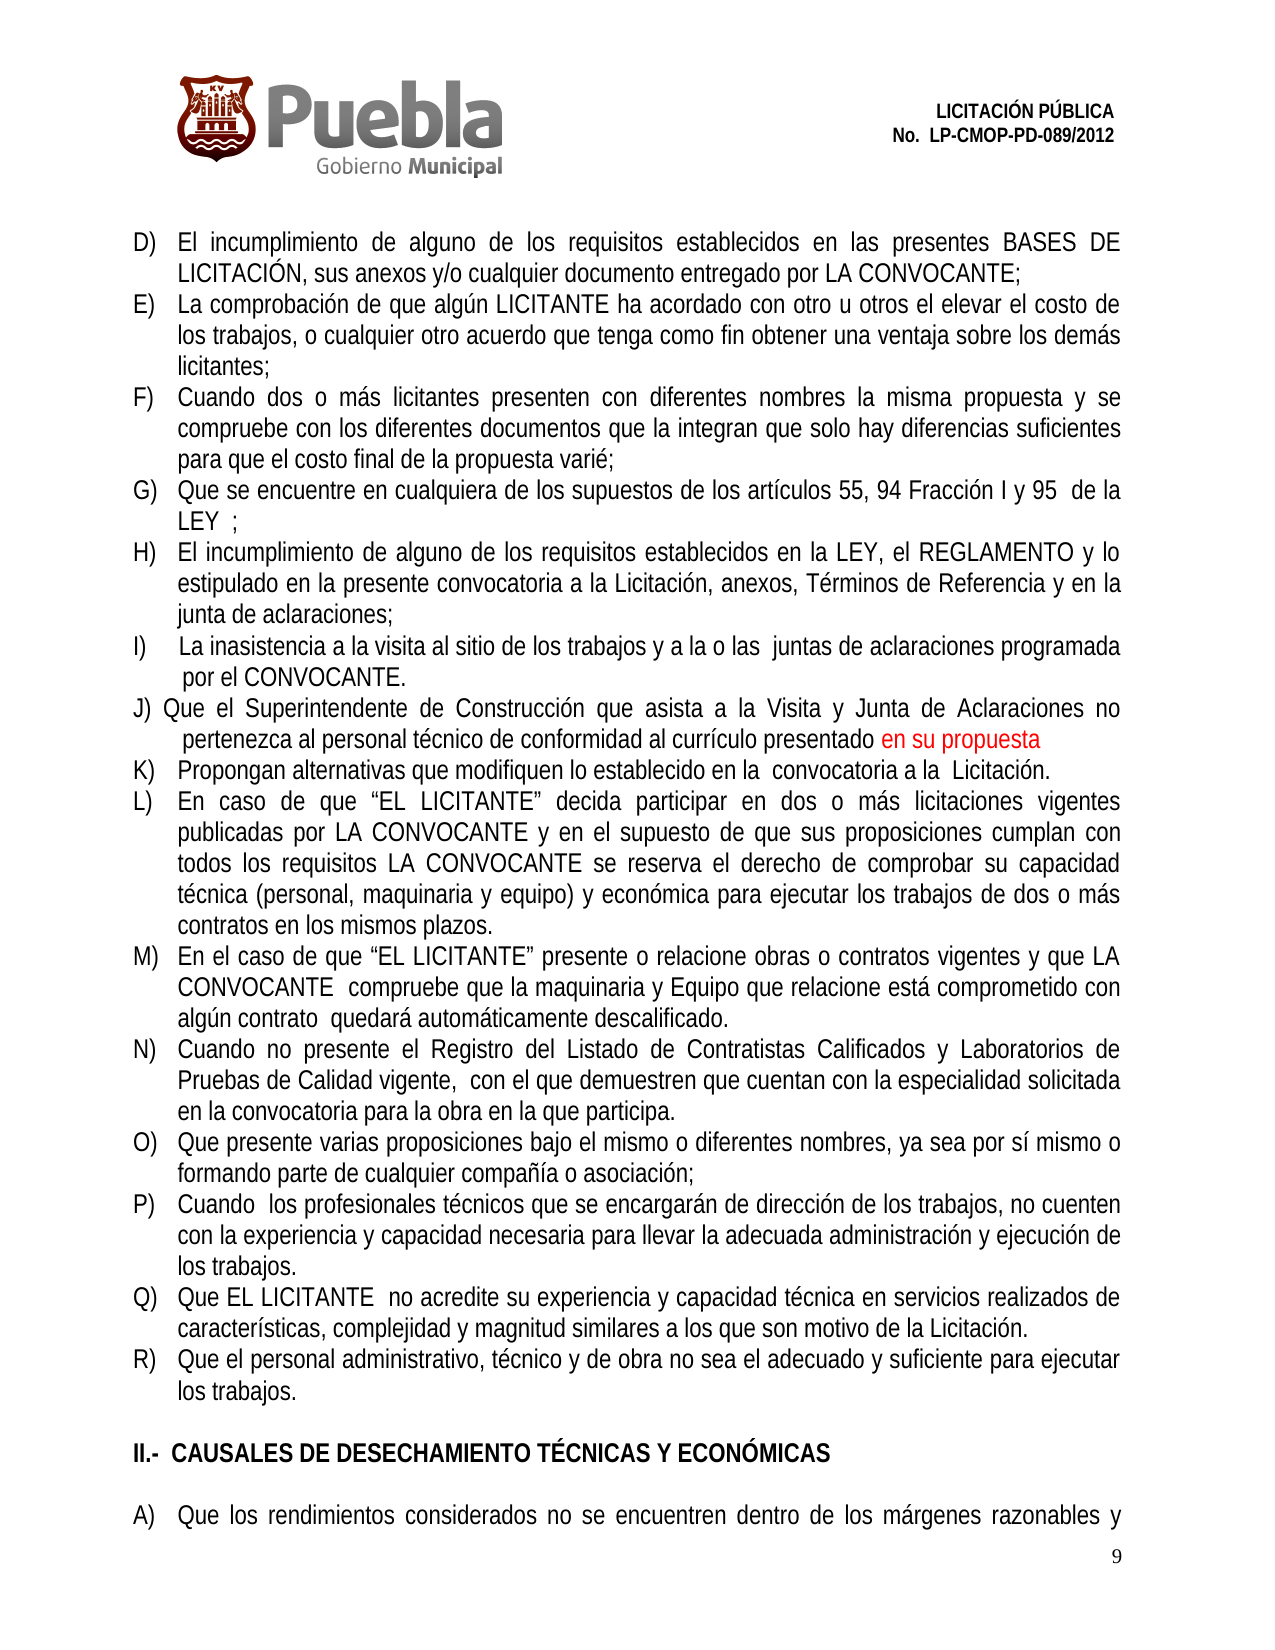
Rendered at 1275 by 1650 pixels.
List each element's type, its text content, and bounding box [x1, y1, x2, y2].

list El incumplimiento de alguno de los requisitos establecidos en las presentes BASES DE LICITACIÓN, sus anexos y/o cualquier documento entregado por LA CONVOCANTE; [133, 226, 1122, 288]
list La comprobación de que algún LICITANTE ha acordado con otro u otros el elevar el costo de los trabajos, o cualquier otro acuerdo que tenga como fin obtener una ventaja sobre los demás licitantes; [133, 288, 1122, 381]
list Cuando los profesionales técnicos que se encargarán de dirección de los trabajos, no cuenten con la experiencia y capacidad necesaria para llevar la adecuada administración y ejecución de los trabajos. [133, 1188, 1122, 1282]
list Que se encuentre en cualquiera de los supuestos de los artículos 55, 94 Fracción I y 95 de la LEY ; [133, 474, 1122, 537]
subtitle II.- CAUSALES DE DESECHAMIENTO TÉCNICAS Y ECONÓMICAS [133, 1437, 1122, 1468]
list En caso de que “EL LICITANTE” decida participar en dos o más licitaciones vigentes publicadas por LA CONVOCANTE y en el supuesto de que sus proposiciones cumplan con todos los requisitos LA CONVOCANTE se reserva el derecho de comprobar su capacidad técnica (personal, maquinaria y equipo) y económica para ejecutar los trabajos de dos o más contratos en los mismos plazos. [133, 785, 1122, 940]
list Que el personal administrativo, técnico y de obra no sea el adecuado y suficiente para ejecutar los trabajos. [133, 1344, 1122, 1406]
list Cuando no presente el Registro del Listado de Contratistas Calificados y Laboratorios de Pruebas de Calidad vigente, con el que demuestren que cuentan con la especialidad solicitada en la convocatoria para la obra en la que participa. [133, 1033, 1122, 1126]
list Que presente varias proposiciones bajo el mismo o diferentes nombres, ya sea por sí mismo o formando parte de cualquier compañía o asociación; [133, 1126, 1122, 1188]
list I) La inasistencia a la visita al sitio de los trabajos y a la o las juntas de aclaraciones programada por el CONVOCANTE. [74, 630, 1122, 692]
list Cuando dos o más licitantes presenten con diferentes nombres la misma propuesta y se compruebe con los diferentes documentos que la integran que solo hay diferencias suficientes para que el costo final de la propuesta varié; [133, 381, 1122, 474]
list Que EL LICITANTE no acredite su experiencia y capacidad técnica en servicios realizados de características, complejidad y magnitud similares a los que son motivo de la Licitación. [133, 1282, 1122, 1344]
picture [177, 75, 502, 178]
list El incumplimiento de alguno de los requisitos establecidos en la LEY, el REGLAMENTO y lo estipulado en la presente convocatoria a la Licitación, anexos, Términos de Referencia y en la junta de aclaraciones; [133, 537, 1122, 630]
list J) Que el Superintendente de Construcción que asista a la Visita y Junta de Aclaraciones no pertenezca al personal técnico de conformidad al currículo presentado en su propuesta [88, 692, 1122, 754]
list Propongan alternativas que modifiquen lo establecido en la convocatoria a la Licitación. [133, 754, 1122, 785]
list En el caso de que “EL LICITANTE” presente o relacione obras o contratos vigentes y que LA CONVOCANTE compruebe que la maquinaria y Equipo que relacione está comprometido con algún contrato quedará automáticamente descalificado. [133, 940, 1122, 1033]
